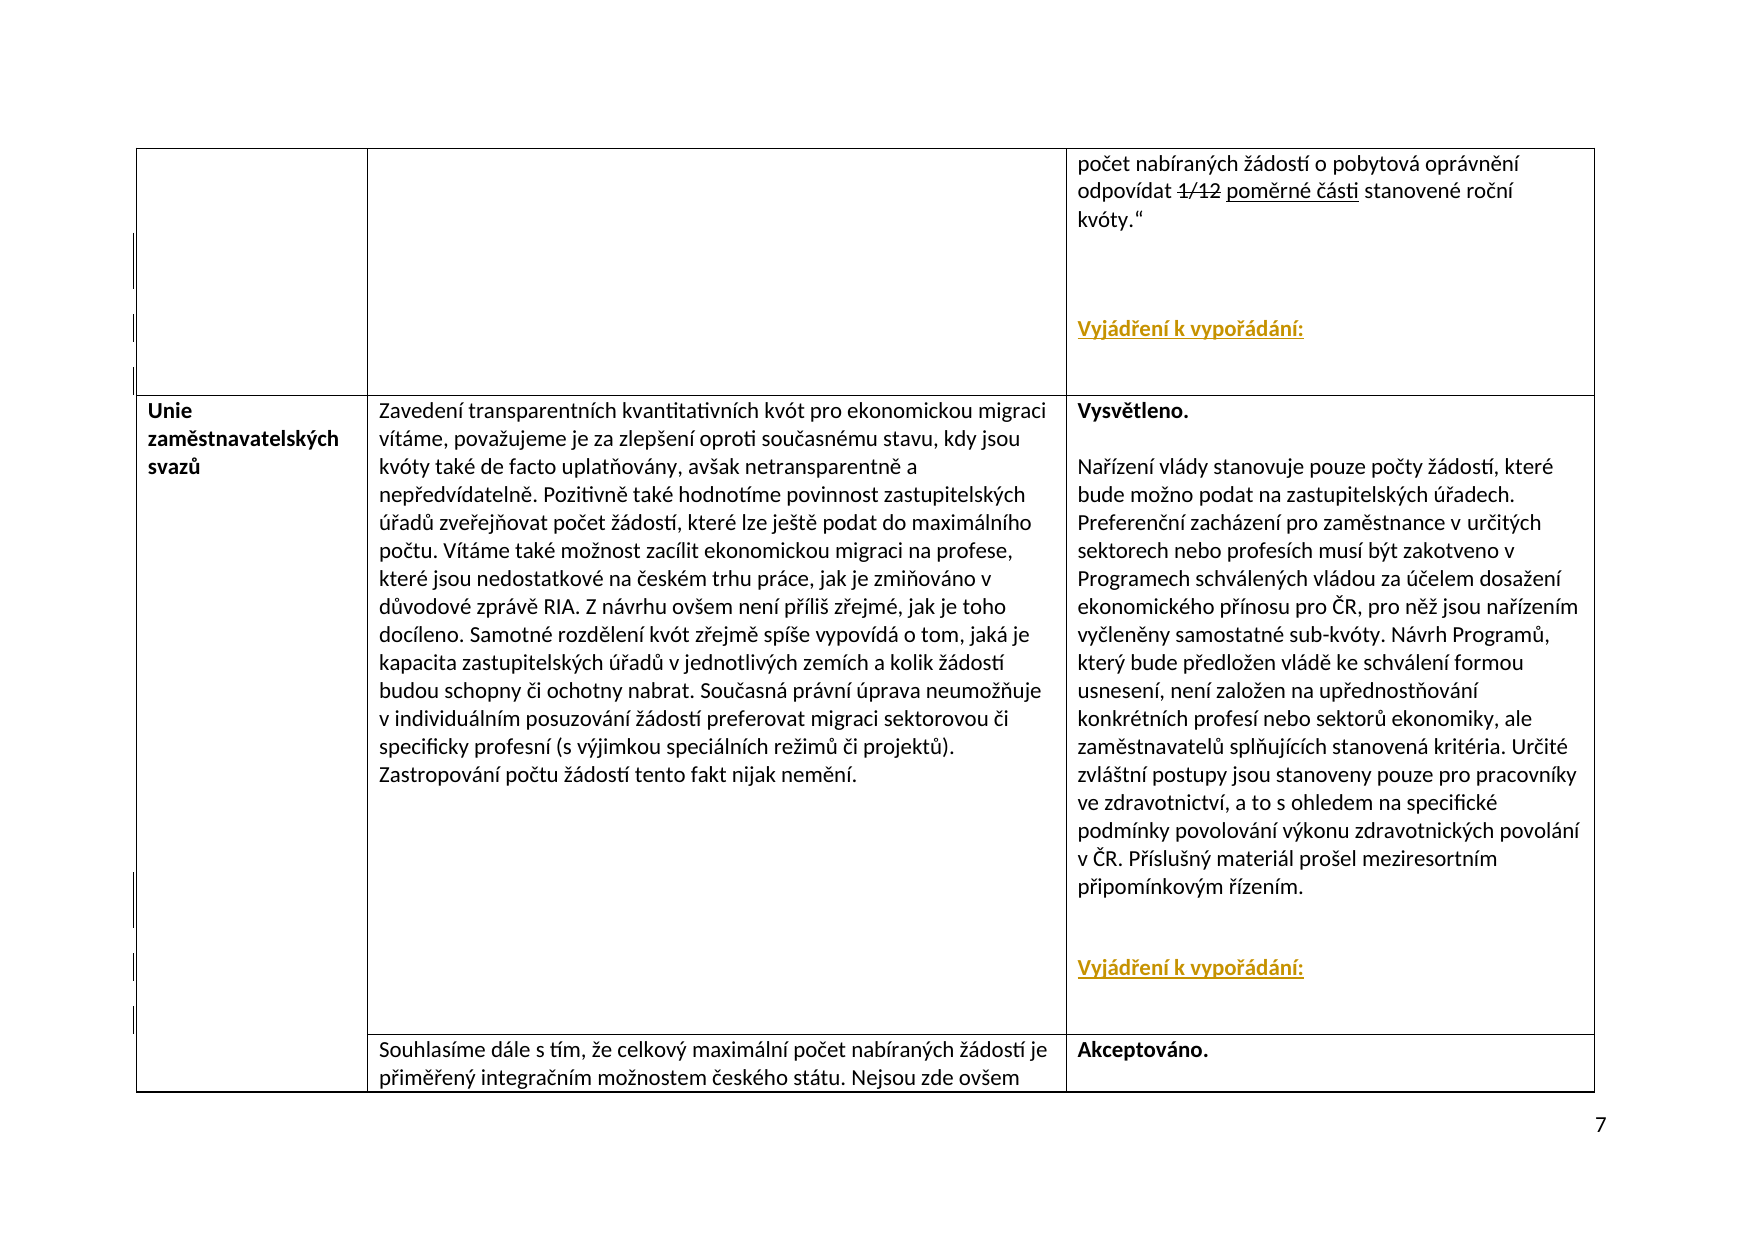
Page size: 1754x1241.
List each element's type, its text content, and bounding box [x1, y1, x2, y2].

table_cell Vysvětleno. Nařízení vlády stanovuje pouze počty žádostí, které bude možno podat na zastupitelských úřadech. Preferenční zacházení pro zaměstnance v určitých sektorech nebo profesích musí být zakotveno v Programech schválených vládou za účelem dosažení ekonomického přínosu pro ČR, pro něž jsou nařízením vyčleněny samostatné sub-kvóty. Návrh Programů, který bude předložen vládě ke schválení formou usnesení, není založen na upřednostňování konkrétních profesí nebo sektorů ekonomiky, ale zaměstnavatelů splňujících stanovená kritéria. Určité zvláštní postupy jsou stanoveny pouze pro pracovníky ve zdravotnictví, a to s ohledem na specifické podmínky povolování výkonu zdravotnických povolání v ČR. Příslušný materiál prošel meziresortním připomínkovým řízením. [1067, 396, 1594, 1034]
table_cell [368, 149, 1066, 395]
table_cell Zavedení transparentních kvantitativních kvót pro ekonomickou migraci vítáme, považujeme je za zlepšení oproti současnému stavu, kdy jsou kvóty také de facto uplatňovány, avšak netransparentně a nepředvídatelně. Pozitivně také hodnotíme povinnost zastupitelských úřadů zveřejňovat počet žádostí, které lze ještě podat do maximálního počtu. Vítáme také možnost zacílit ekonomickou migraci na profese, které jsou nedostatkové na českém trhu práce, jak je zmiňováno v důvodové zprávě RIA. Z návrhu ovšem není příliš zřejmé, jak je toho docíleno. Samotné rozdělení kvót zřejmě spíše vypovídá o tom, jaká je kapacita zastupitelských úřadů v jednotlivých zemích a kolik žádostí budou schopny či ochotny nabrat. Současná právní úprava neumožňuje v individuálním posuzování žádostí preferovat migraci sektorovou či specificky profesní (s výjimkou speciálních režimů či projektů). Zastropování počtu žádostí tento fakt nijak nemění. [368, 396, 1066, 1034]
table_cell Unie zaměstnavatelských svazů [137, 396, 367, 1091]
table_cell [1067, 149, 1594, 395]
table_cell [1067, 1035, 1594, 1091]
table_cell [368, 1035, 1066, 1091]
